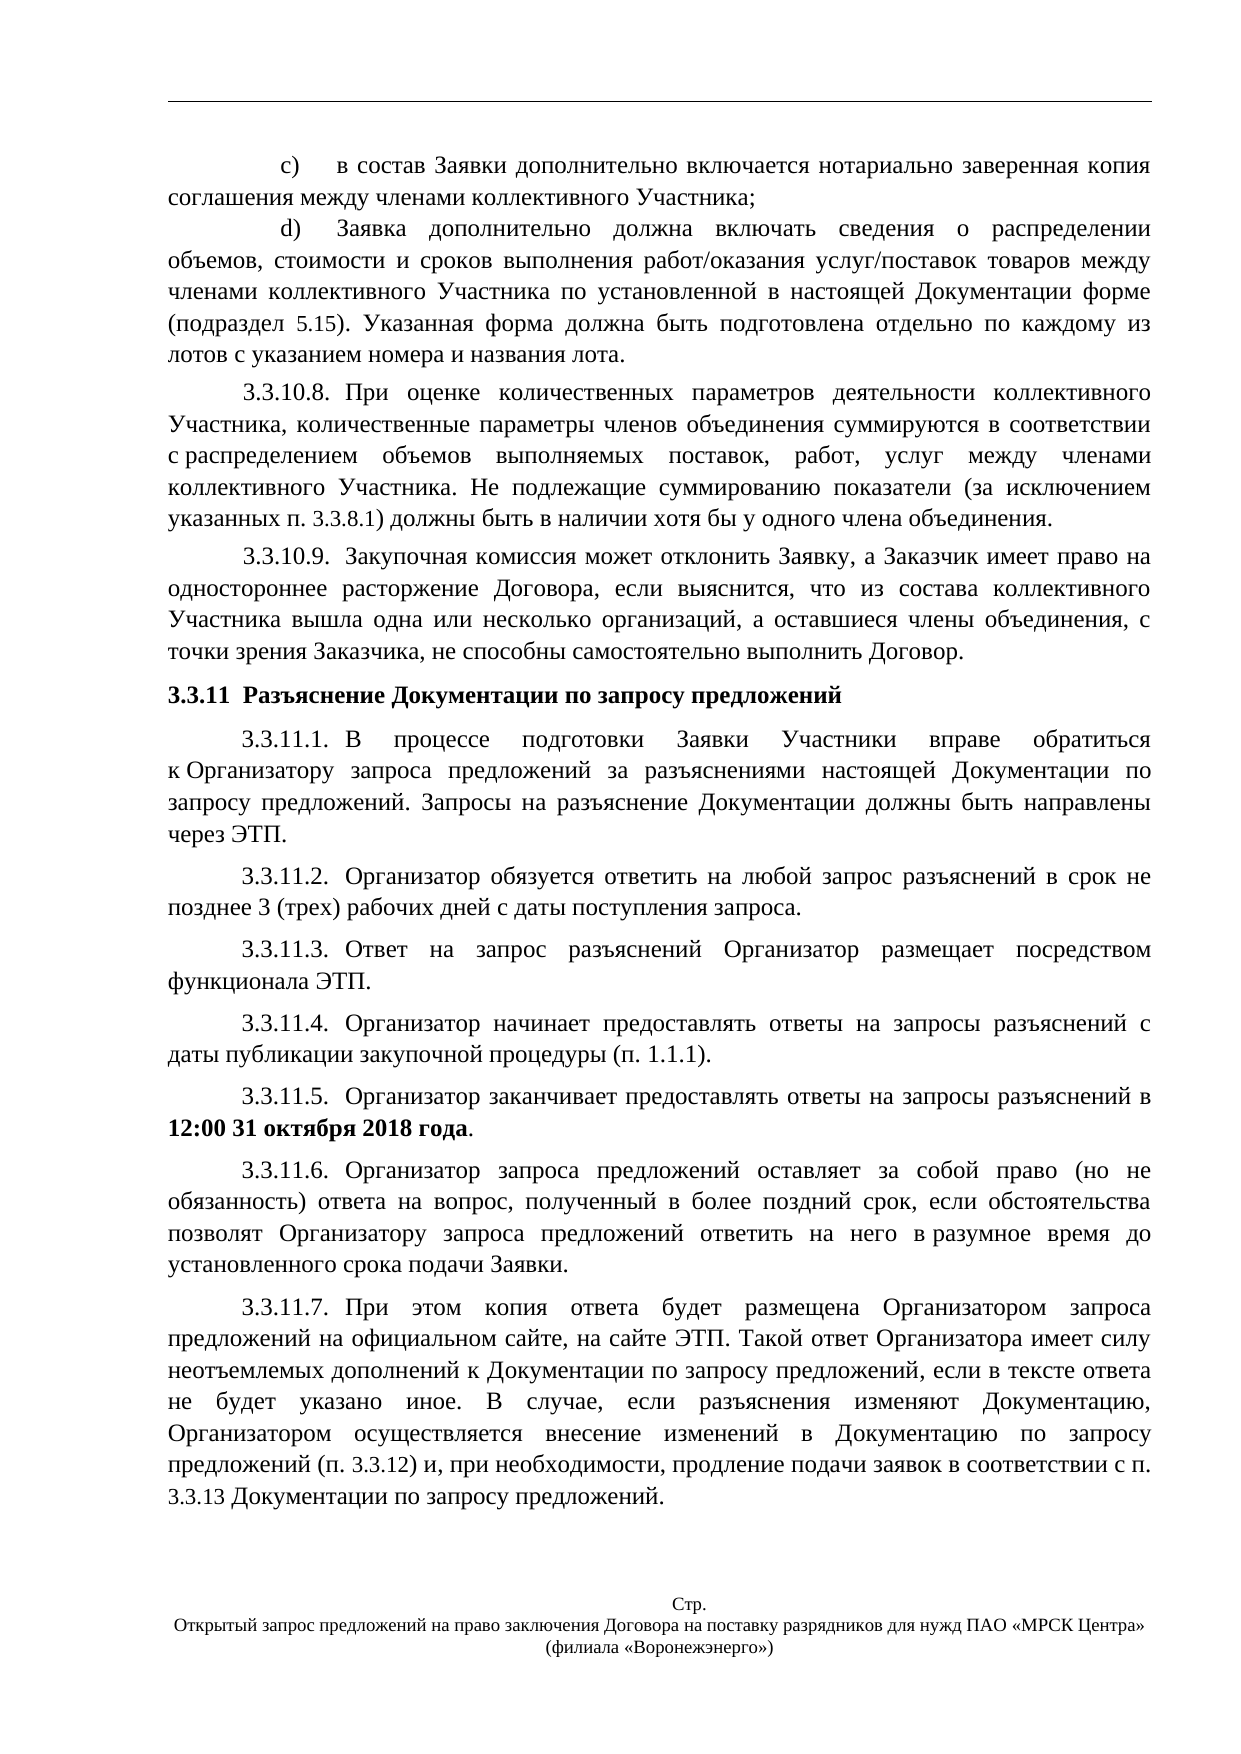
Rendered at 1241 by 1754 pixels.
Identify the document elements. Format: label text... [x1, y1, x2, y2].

list Организатор запроса предложений оставляет за собой право (но не обязанность) ответа на вопрос, полученный в более поздний срок, если обстоятельства позволят Организатору запроса предложений ответить на него в разумное время до установленного срока подачи Заявки. [168, 1155, 1152, 1278]
subtitle Разъяснение Документации по запросу предложений [168, 680, 1152, 709]
list Организатор заканчивает предоставлять ответы на запросы разъяснений в 12:00 31 октября 2018 года. [168, 1081, 1152, 1142]
list При этом копия ответа будет размещена Организатором запроса предложений на официальном сайте, на сайте ЭТП. Такой ответ Организатора имеет силу неотъемлемых дополнений к Документации по запросу предложений, если в тексте ответа не будет указано иное. В случае, если разъяснения изменяют Документацию, Организатором осуществляется внесение изменений в Документацию по запросу предложений (п. 3.3.12) и, при необходимости, продление подачи заявок в соответствии с п. 3.3.13 Документации по запросу предложений. [168, 1292, 1152, 1510]
list Заявка дополнительно должна включать сведения о распределении объемов, стоимости и сроков выполнения работ/оказания услуг/поставок товаров между членами коллективного Участника по установленной в настоящей Документации форме (подраздел 5.15). Указанная форма должна быть подготовлена отдельно по каждому из лотов с указанием номера и названия лота. [168, 213, 1152, 368]
list В процессе подготовки Заявки Участники вправе обратиться к Организатору запроса предложений за разъяснениями настоящей Документации по запросу предложений. Запросы на разъяснение Документации должны быть направлены через ЭТП. [168, 724, 1152, 847]
list При оценке количественных параметров деятельности коллективного Участника, количественные параметры членов объединения суммируются в соответствии с распределением объемов выполняемых поставок, работ, услуг между членами коллективного Участника. Не подлежащие суммированию показатели (за исключением указанных п. 3.3.8.1) должны быть в наличии хотя бы у одного члена объединения. [168, 377, 1152, 532]
list в состав Заявки дополнительно включается нотариально заверенная копия соглашения между членами коллективного Участника; [168, 150, 1152, 210]
list Закупочная комиссия может отклонить Заявку, а Заказчик имеет право на одностороннее расторжение Договора, если выяснится, что из состава коллективного Участника вышла одна или несколько организаций, а оставшиеся члены объединения, с точки зрения Заказчика, не способны самостоятельно выполнить Договор. [168, 541, 1152, 665]
list Организатор начинает предоставлять ответы на запросы разъяснений с даты публикации закупочной процедуры (п. 1.1.1). [168, 1008, 1152, 1068]
list Ответ на запрос разъяснений Организатор размещает посредством функционала ЭТП. [168, 934, 1152, 994]
list Организатор обязуется ответить на любой запрос разъяснений в срок не позднее 3 (трех) рабочих дней с даты поступления запроса. [168, 861, 1152, 921]
